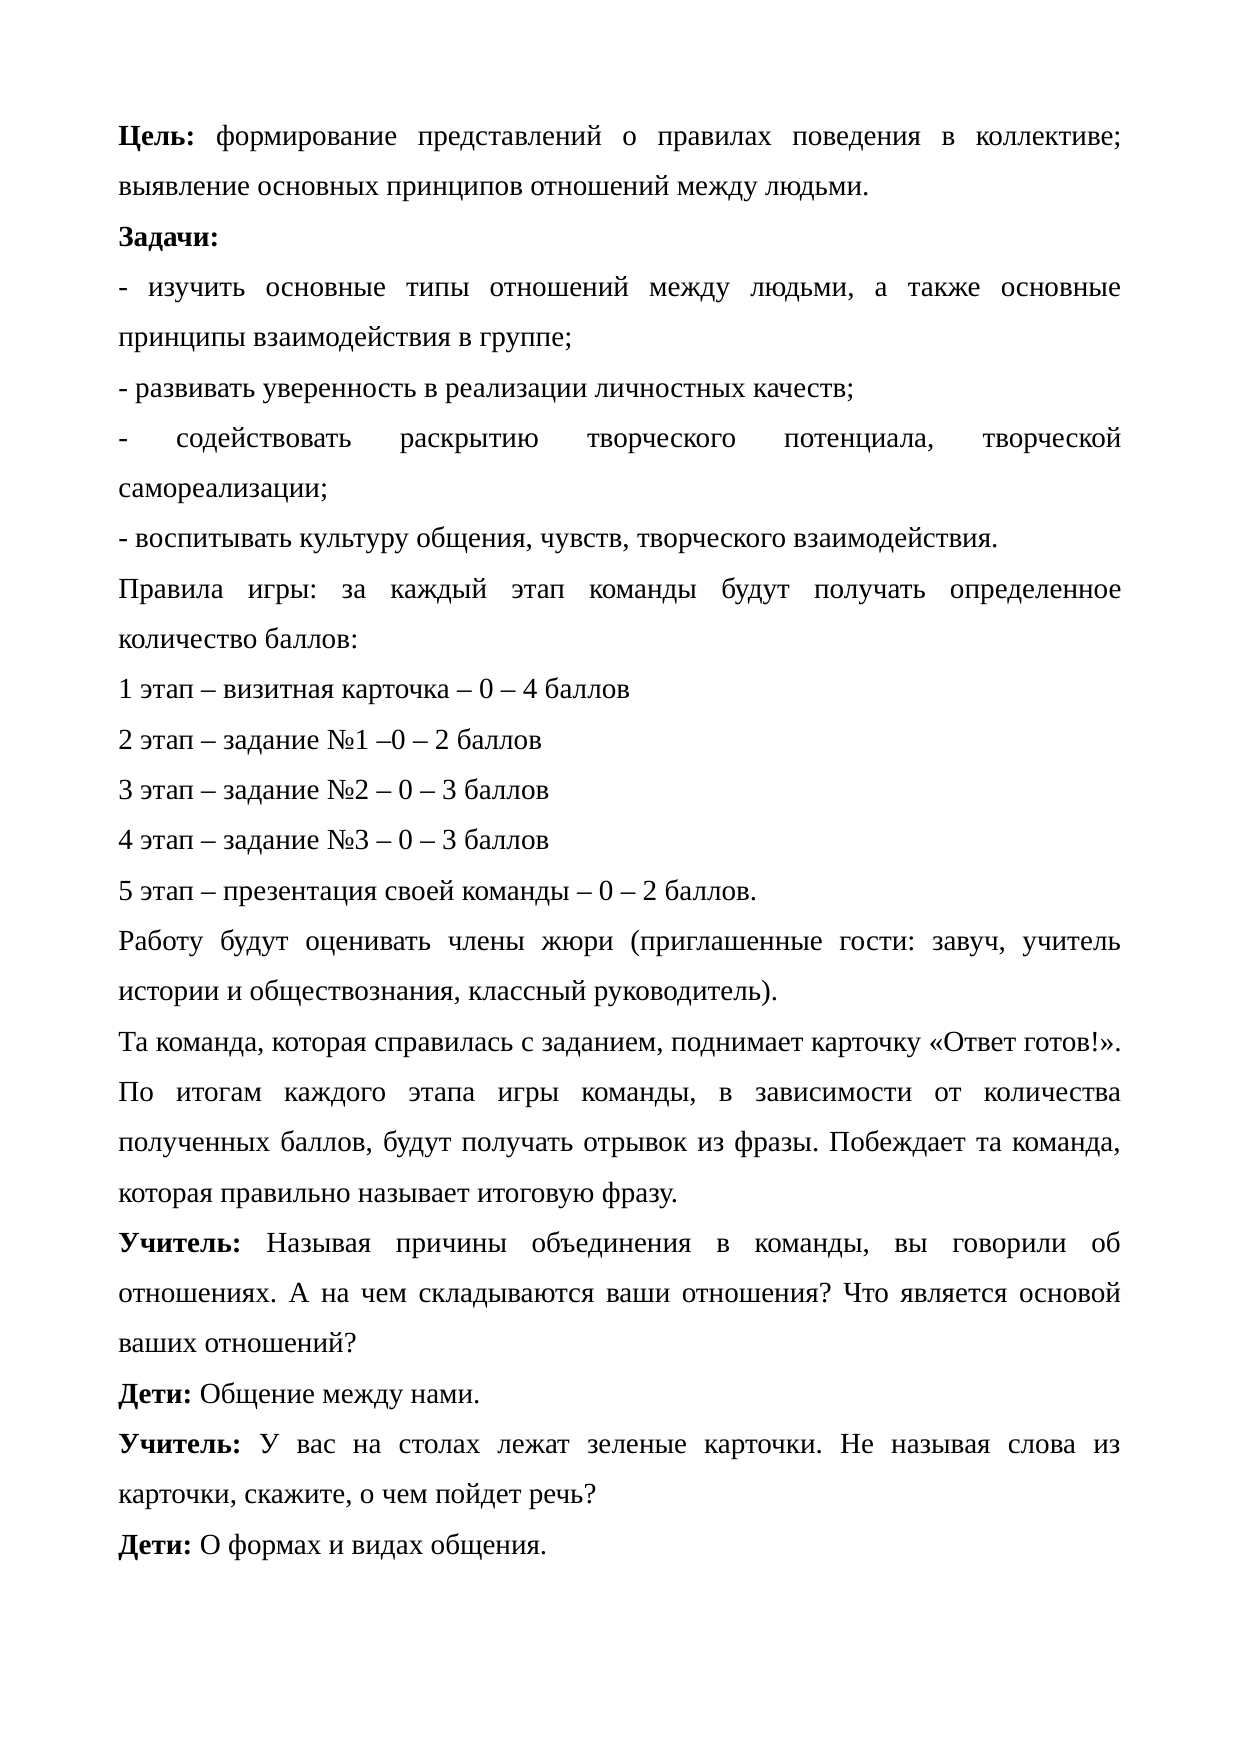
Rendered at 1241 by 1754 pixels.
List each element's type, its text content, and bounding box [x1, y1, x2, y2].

text - содействовать раскрытию творческого потенциала, творческой самореализации; [118, 420, 1122, 504]
text Та команда, которая справилась с заданием, поднимает карточку «Ответ готов!». По итогам каждого этапа игры команды, в зависимости от количества полученных баллов, будут получать отрывок из фразы. Побеждает та команда, которая правильно называет итоговую фразу. [118, 1024, 1122, 1208]
text Правила игры: за каждый этап команды будут получать определенное количество баллов: [118, 571, 1122, 655]
text Дети: Общение между нами. [118, 1376, 1122, 1409]
text 4 этап – задание №3 – 0 – 3 баллов [118, 822, 1122, 856]
text Задачи: [118, 219, 1122, 252]
text 3 этап – задание №2 – 0 – 3 баллов [118, 772, 1122, 806]
text 2 этап – задание №1 –0 – 2 баллов [118, 722, 1122, 755]
text - развивать уверенность в реализации личностных качеств; [118, 370, 1122, 403]
text - воспитывать культуру общения, чувств, творческого взаимодействия. [118, 521, 1122, 554]
text - изучить основные типы отношений между людьми, а также основные принципы взаимодействия в группе; [118, 269, 1122, 353]
text Работу будут оценивать члены жюри (приглашенные гости: завуч, учитель истории и обществознания, классный руководитель). [118, 923, 1122, 1007]
text Цель: формирование представлений о правилах поведения в коллективе; выявление основных принципов отношений между людьми. [118, 118, 1122, 202]
text Учитель: Называя причины объединения в команды, вы говорили об отношениях. А на чем складываются ваши отношения? Что является основой ваших отношений? [118, 1225, 1122, 1359]
text Учитель: У вас на столах лежат зеленые карточки. Не называя слова из карточки, скажите, о чем пойдет речь? [118, 1426, 1122, 1510]
text 1 этап – визитная карточка – 0 – 4 баллов [118, 672, 1122, 705]
text Дети: О формах и видах общения. [118, 1527, 1122, 1560]
text 5 этап – презентация своей команды – 0 – 2 баллов. [118, 873, 1122, 906]
